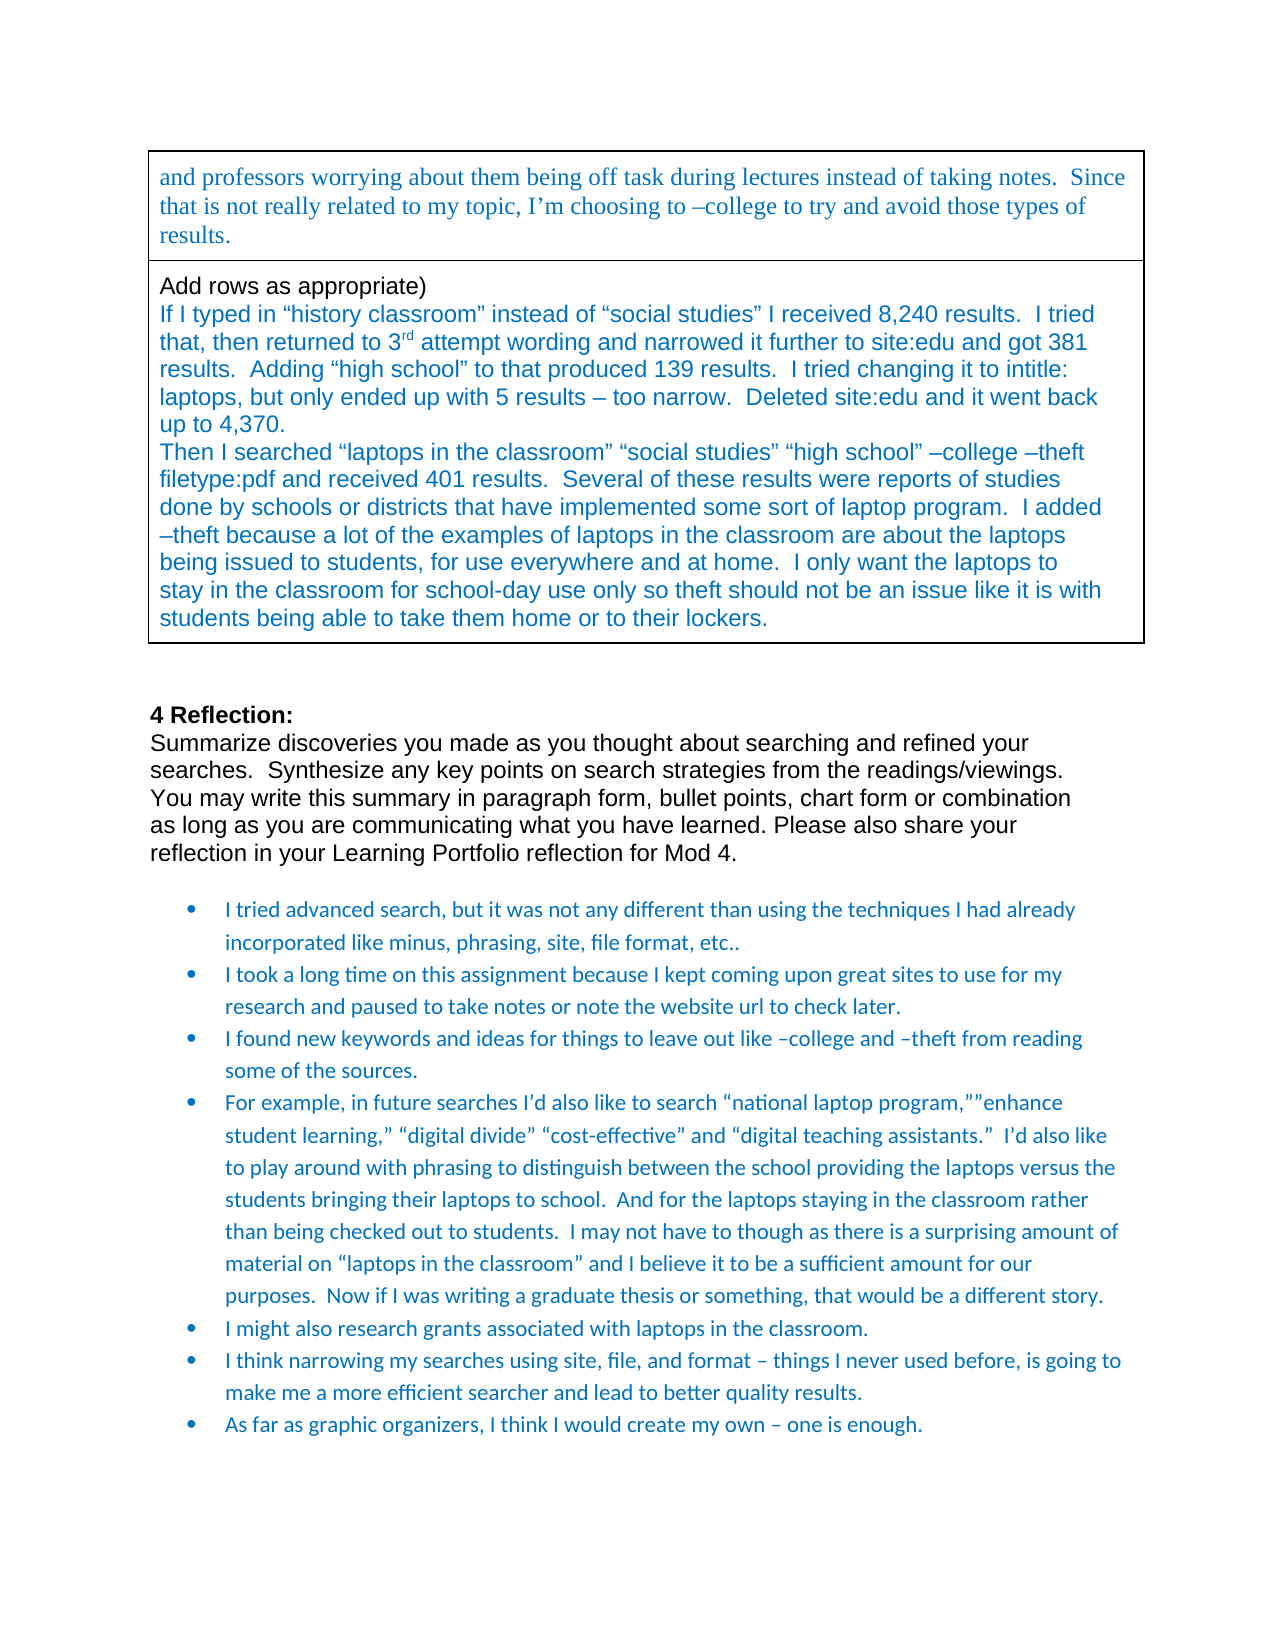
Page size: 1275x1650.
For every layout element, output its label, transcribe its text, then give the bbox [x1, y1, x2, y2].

text Summarize discoveries you made as you thought about searching and refined your searches. Synthesize any key points on search strategies from the readings/viewings. You may write this summary in paragraph form, bullet points, chart form or combination as long as you are communicating what you have learned. Please also share your reflection in your Learning Portfolio reflection for Mod 4. [150, 729, 1083, 867]
list I might also research grants associated with laptops in the classroom. [187, 1314, 1125, 1342]
list I think narrowing my searches using site, file, and format – things I never used before, is going to make me a more efficient searcher and lead to better quality results. [187, 1346, 1125, 1406]
table_cell Add rows as appropriate) If I typed in “history classroom” instead of “social studies” I received 8,240 results. I tried that, then returned to 3rd attempt wording and narrowed it further to site:edu and got 381 results. Adding “high school” to that produced 139 results. I tried changing it to intitle: laptops, but only ended up with 5 results – too narrow. Deleted site:edu and it went back up to 4,370. Then I searched “laptops in the classroom” “social studies” “high school” –college –theft filetype:pdf and received 401 results. Several of these results were reports of studies done by schools or districts that have implemented some sort of laptop program. I added –theft because a lot of the examples of laptops in the classroom are about the laptops being issued to students, for use everywhere and at home. I only want the laptops to stay in the classroom for school-day use only so theft should not be an issue like it is with students being able to take them home or to their lockers. [149, 261, 1143, 642]
list I tried advanced search, but it was not any different than using the techniques I had already incorporated like minus, phrasing, site, file format, etc.. [187, 895, 1125, 956]
list For example, in future searches I’d also like to search “national laptop program,””enhance student learning,” “digital divide” “cost-effective” and “digital teaching assistants.” I’d also like to play around with phrasing to distinguish between the school providing the laptops versus the students bringing their laptops to school. And for the laptops staying in the classroom rather than being checked out to students. I may not have to though as there is a surprising amount of material on “laptops in the classroom” and I believe it to be a sufficient amount for our purposes. Now if I was writing a graduate thesis or something, that would be a different story. [187, 1088, 1125, 1310]
list I took a long time on this assignment because I kept coming upon great sites to use for my research and paused to take notes or note the website url to check later. [187, 960, 1125, 1020]
text 4 Reflection: [150, 644, 1125, 729]
list I found new keywords and ideas for things to leave out like –college and –theft from reading some of the sources. [187, 1024, 1125, 1084]
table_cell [149, 152, 1143, 260]
list As far as graphic organizers, I think I would create my own – one is enough. [187, 1410, 1125, 1438]
